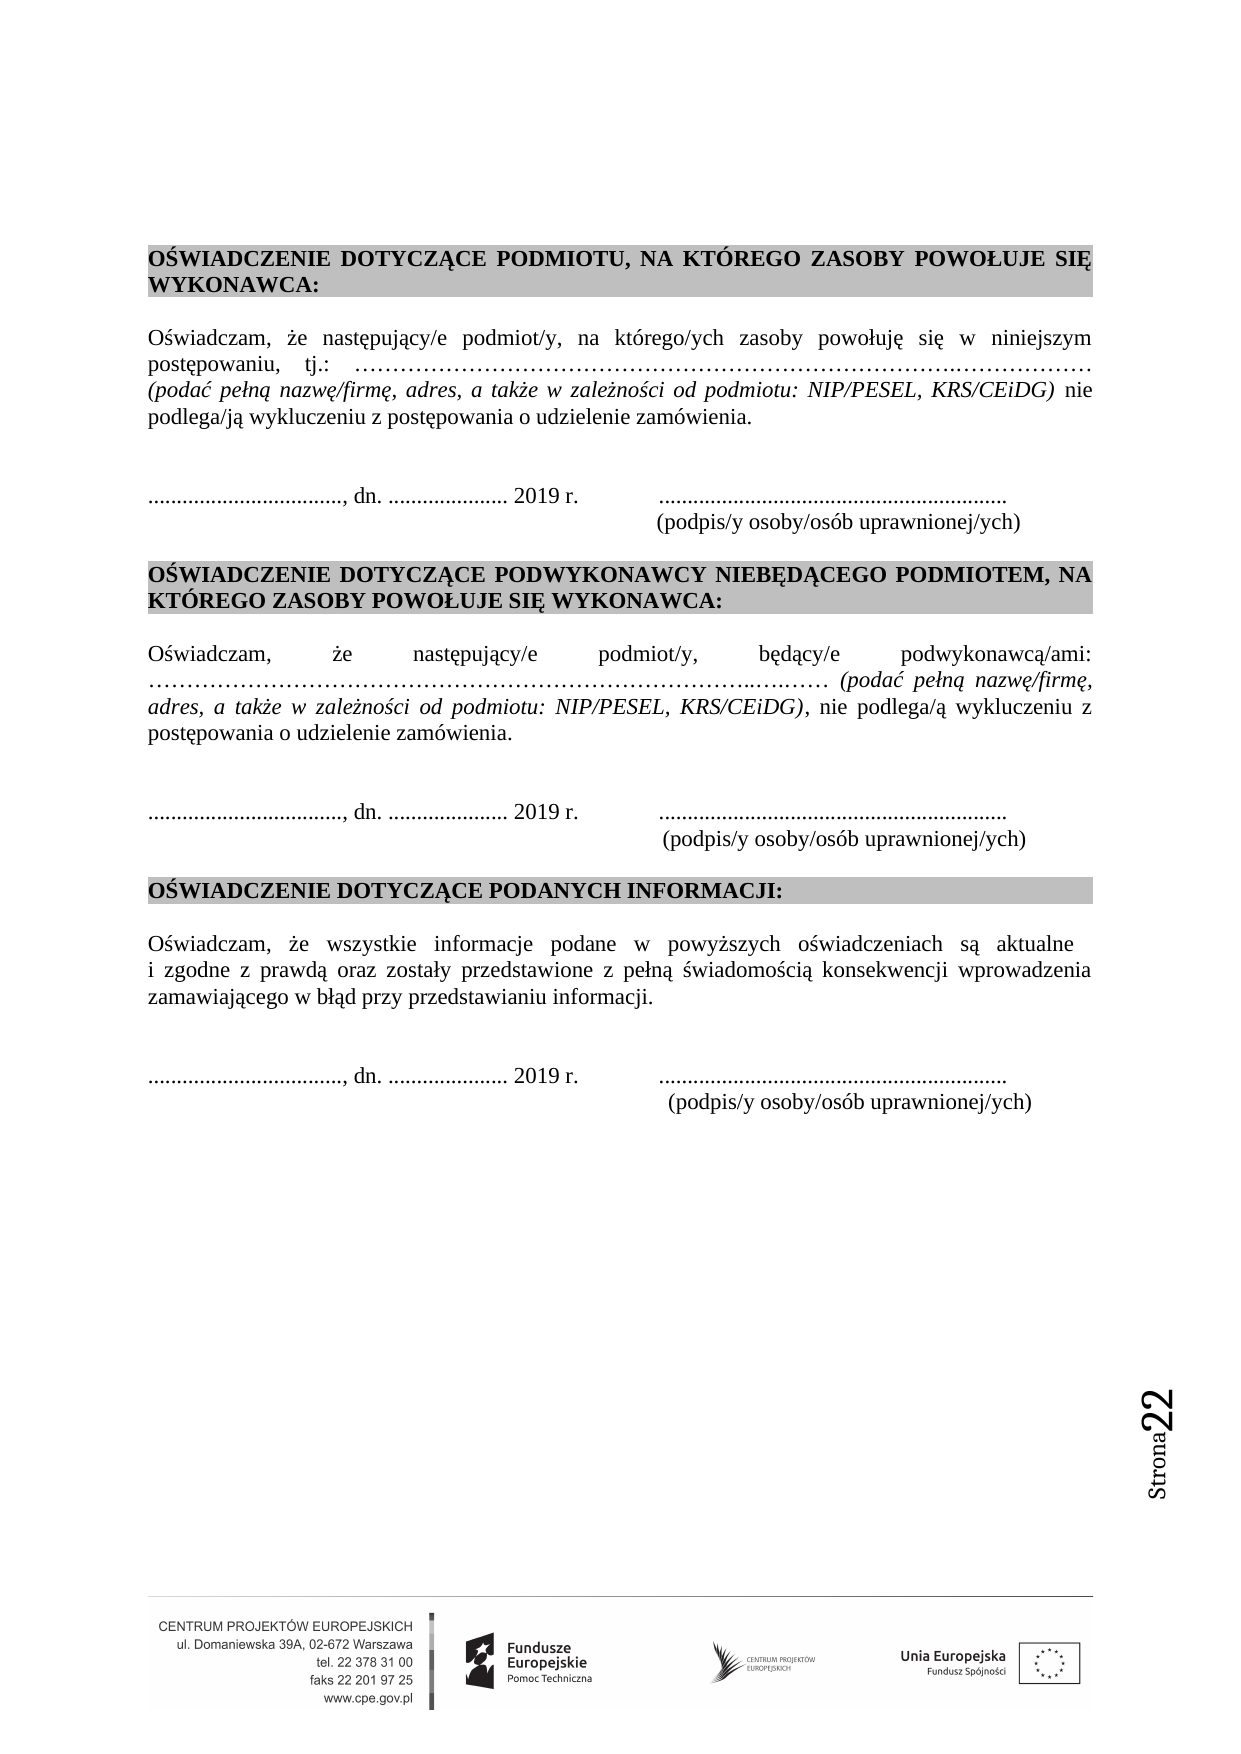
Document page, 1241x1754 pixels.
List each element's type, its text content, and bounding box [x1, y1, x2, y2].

text Oświadczam, że następujący/e podmiot/y, będący/e podwykonawcą/ami: ……………………………………………………………………..….…… (podać pełną nazwę/firmę, adres, a także w zależności od podmiotu: NIP/PESEL, KRS/CEiDG), nie podlega/ą wykluczeniu z postępowania o udzielenie zamówienia. [148, 640, 1093, 746]
text (podpis/y osoby/osób uprawnionej/ych) [148, 1088, 1093, 1114]
text .................................., dn. ..................... 2019 r. ............................................................. [148, 482, 1093, 508]
text OŚWIADCZENIE DOTYCZĄCE PODWYKONAWCY NIEBĘDĄCEGO PODMIOTEM, NA KTÓREGO ZASOBY POWOŁUJE SIĘ WYKONAWCA: [148, 561, 1093, 614]
text .................................., dn. ..................... 2019 r. ............................................................. [148, 798, 1093, 824]
text Oświadczam, że następujący/e podmiot/y, na którego/ych zasoby powołuję się w niniejszym postępowaniu, tj.: …………………………………………………………………….……………… (podać pełną nazwę/firmę, adres, a także w zależności od podmiotu: NIP/PESEL, KRS/CEiDG) nie podlega/ją wykluczeniu z postępowania o udzielenie zamówienia. [148, 324, 1093, 429]
text (podpis/y osoby/osób uprawnionej/ych) [148, 508, 1093, 535]
text Oświadczam, że wszystkie informacje podane w powyższych oświadczeniach są aktualne i zgodne z prawdą oraz zostały przedstawione z pełną świadomością konsekwencji wprowadzenia zamawiającego w błąd przy przedstawianiu informacji. [148, 930, 1093, 1009]
text OŚWIADCZENIE DOTYCZĄCE PODMIOTU, NA KTÓREGO ZASOBY POWOŁUJE SIĘ WYKONAWCA: [148, 245, 1093, 297]
text OŚWIADCZENIE DOTYCZĄCE PODANYCH INFORMACJI: [148, 877, 1093, 904]
picture [147, 1596, 1094, 1710]
text .................................., dn. ..................... 2019 r. ............................................................. [148, 1062, 1093, 1088]
text (podpis/y osoby/osób uprawnionej/ych) [148, 824, 1093, 851]
